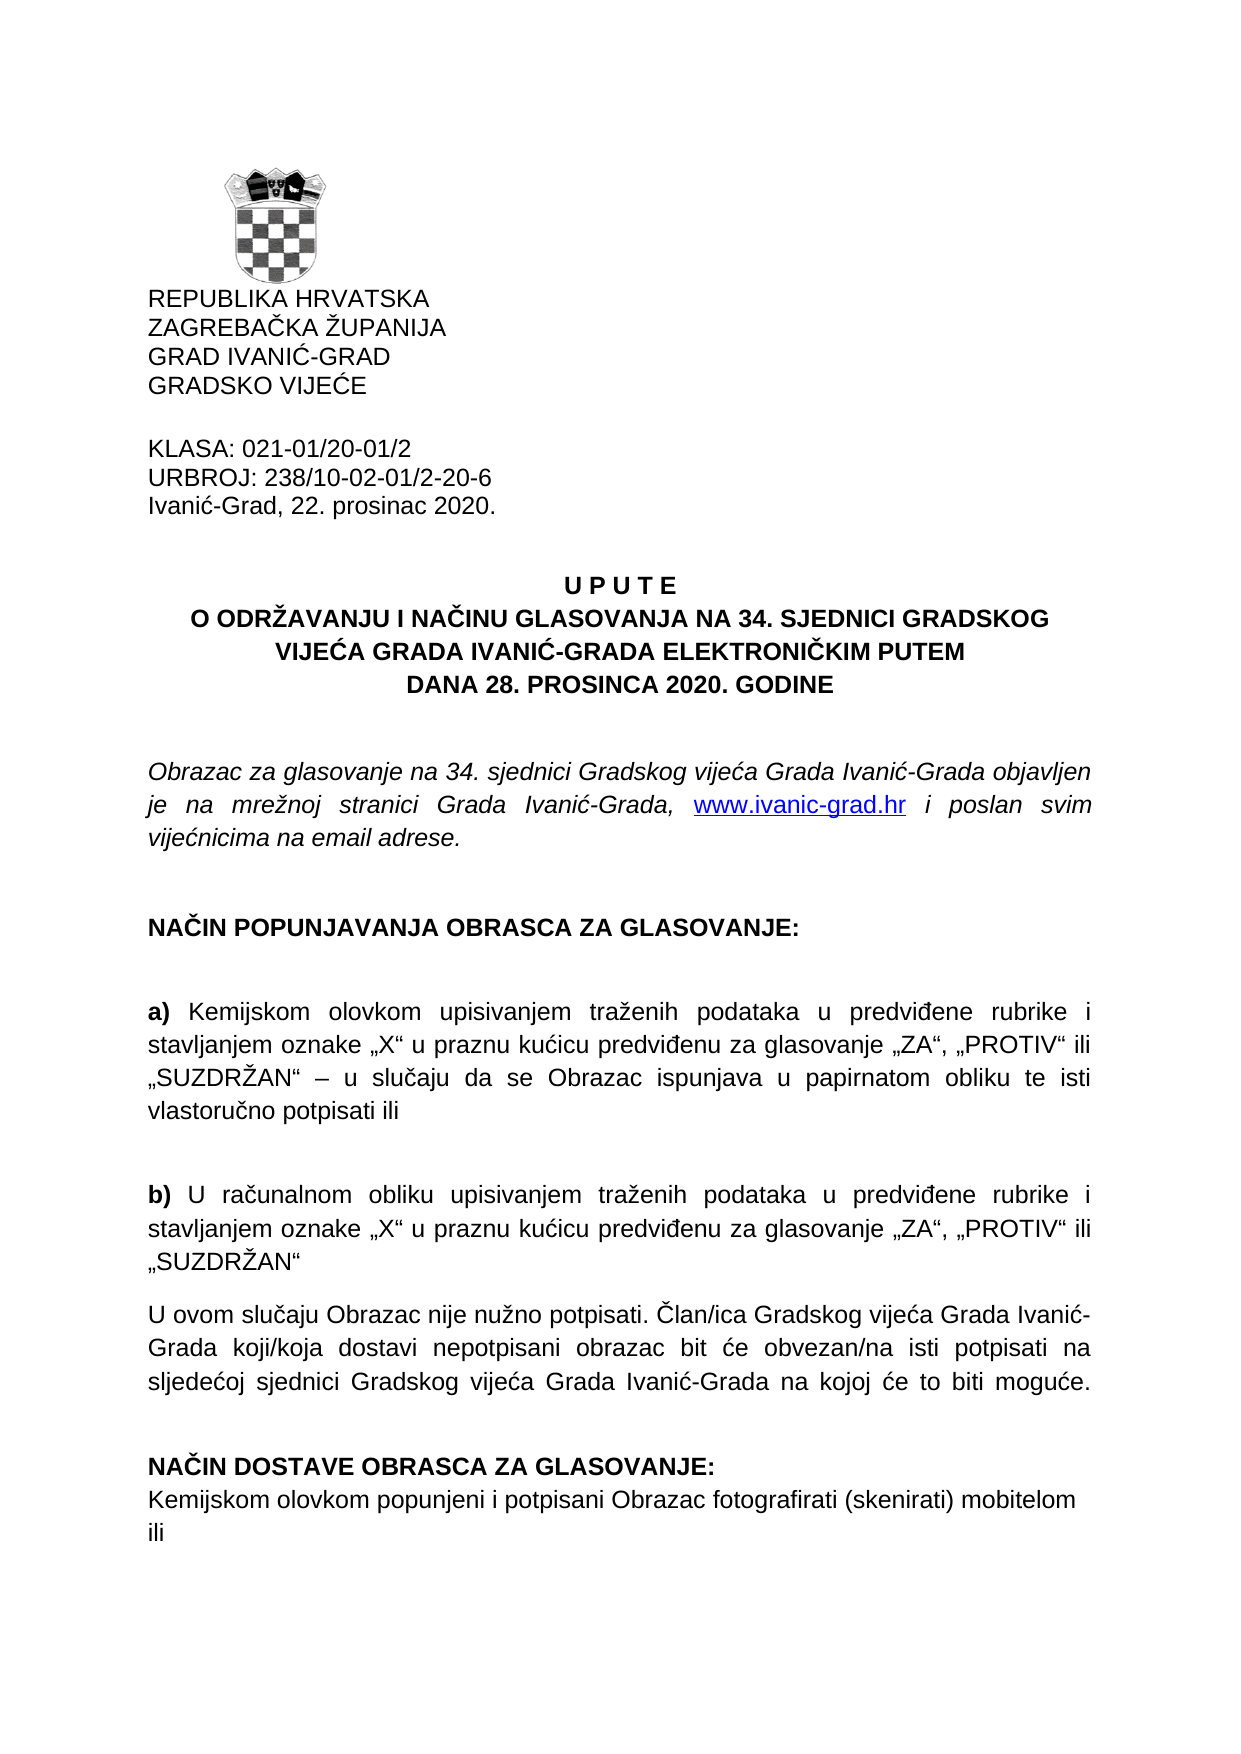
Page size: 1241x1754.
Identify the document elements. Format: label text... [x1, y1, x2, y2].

text U ovom slučaju Obrazac nije nužno potpisati. Član/ica Gradskog vijeća Grada Ivanić-Grada koji/koja dostavi nepotpisani obrazac bit će obvezan/na isti potpisati na sljedećoj sjednici Gradskog vijeća Grada Ivanić-Grada na kojoj će to biti moguće. [148, 1300, 1093, 1427]
text GRADSKO VIJEĆE [148, 371, 1093, 399]
text GRAD IVANIĆ-GRAD [148, 342, 1093, 371]
text U P U T E O ODRŽAVANJU I NAČINU GLASOVANJA NA 34. SJEDNICI GRADSKOG VIJEĆA GRADA IVANIĆ-GRADA ELEKTRONIČKIM PUTEM DANA 28. PROSINCA 2020. GODINE [148, 571, 1093, 699]
text NAČIN POPUNJAVANJA OBRASCA ZA GLASOVANJE: [148, 877, 1093, 941]
text Ivanić-Grad, 22. prosinac 2020. [148, 491, 1093, 520]
text URBROJ: 238/10-02-01/2-20-6 [148, 463, 1093, 491]
text Obrazac za glasovanje na 34. sjednici Gradskog vijeća Grada Ivanić-Grada objavljen je na mrežnoj stranici Grada Ivanić-Grada, www.ivanic-grad.hr i poslan svim vijećnicima na email adrese. [148, 724, 1093, 852]
text b) U računalnom obliku upisivanjem traženih podataka u predviđene rubrike i stavljanjem oznake „X“ u praznu kućicu predviđenu za glasovanje „ZA“, „PROTIV“ ili „SUZDRŽAN“ [148, 1150, 1093, 1275]
text KLASA: 021-01/20-01/2 [148, 434, 1093, 463]
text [148, 1452, 1093, 1547]
text REPUBLIKA HRVATSKA [148, 148, 1093, 313]
picture [222, 166, 328, 285]
text ZAGREBAČKA ŽUPANIJA [148, 313, 1093, 342]
text a) Kemijskom olovkom upisivanjem traženih podataka u predviđene rubrike i stavljanjem oznake „X“ u praznu kućicu predviđenu za glasovanje „ZA“, „PROTIV“ ili „SUZDRŽAN“ – u slučaju da se Obrazac ispunjava u papirnatom obliku te isti vlastoručno potpisati ili [148, 966, 1093, 1125]
